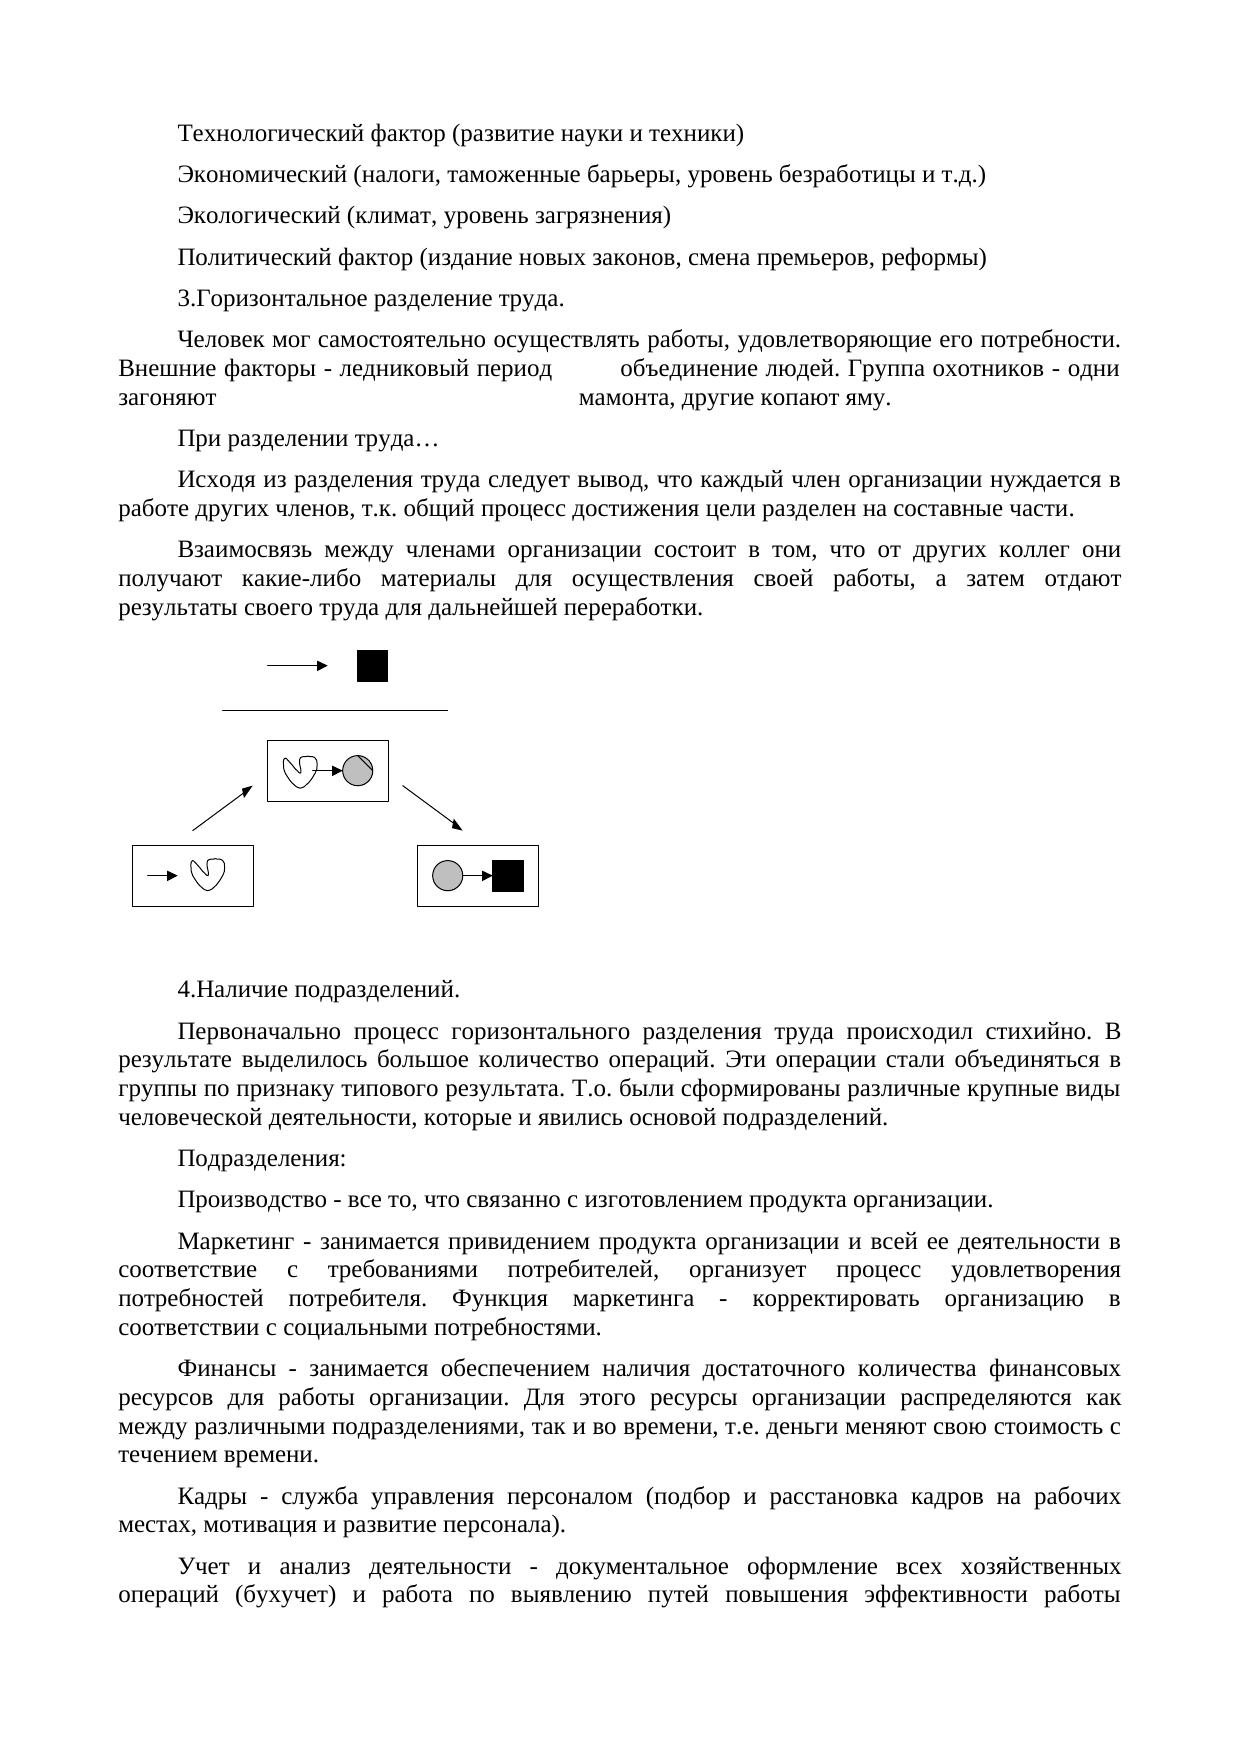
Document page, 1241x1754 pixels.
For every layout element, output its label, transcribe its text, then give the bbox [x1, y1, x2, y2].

text Маркетинг - занимается привидением продукта организации и всей ее деятельности в соответствие с требованиями потребителей, организует процесс удовлетворения потребностей потребителя. Функция маркетинга - корректировать организацию в соответствии с социальными потребностями. [118, 1226, 1122, 1341]
text Подразделения: [118, 1143, 1122, 1172]
text Кадры - служба управления персоналом (подбор и расстановка кадров на рабочих местах, мотивация и развитие персонала). [118, 1481, 1122, 1538]
text Взаимосвязь между членами организации состоит в том, что от других коллег они получают какие-либо материалы для осуществления своей работы, а затем отдают результаты своего труда для дальнейшей переработки. [118, 534, 1122, 621]
text 4.Наличие подразделений. [118, 974, 1122, 1003]
text Производство - все то, что связанно с изготовлением продукта организации. [118, 1184, 1122, 1213]
text Технологический фактор (развитие науки и техники) [118, 118, 1122, 147]
text Человек мог самостоятельно осуществлять работы, удовлетворяющие его потребности. Внешние факторы - ледниковый период объединение людей. Группа охотников - одни загоняют мамонта, другие копают яму. [118, 324, 1122, 411]
text Политический фактор (издание новых законов, смена премьеров, реформы) [118, 242, 1122, 271]
text Финансы - занимается обеспечением наличия достаточного количества финансовых ресурсов для работы организации. Для этого ресурсы организации распределяются как между различными подразделениями, так и во времени, т.е. деньги меняют свою стоимость с течением времени. [118, 1353, 1122, 1468]
text Экологический (климат, уровень загрязнения) [118, 201, 1122, 229]
text При разделении труда… [118, 423, 1122, 452]
text Первоначально процесс горизонтального разделения труда происходил стихийно. В результате выделилось большое количество операций. Эти операции стали объединяться в группы по признаку типового результата. Т.о. были сформированы различные крупные виды человеческой деятельности, которые и явились основой подразделений. [118, 1016, 1122, 1131]
text Исходя из разделения труда следует вывод, что каждый член организации нуждается в работе других членов, т.к. общий процесс достижения цели разделен на составные части. [118, 464, 1122, 522]
text 3.Горизонтальное разделение труда. [118, 283, 1122, 312]
text Экономический (налоги, таможенные барьеры, уровень безработицы и т.д.) [118, 159, 1122, 188]
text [118, 1551, 1122, 1608]
